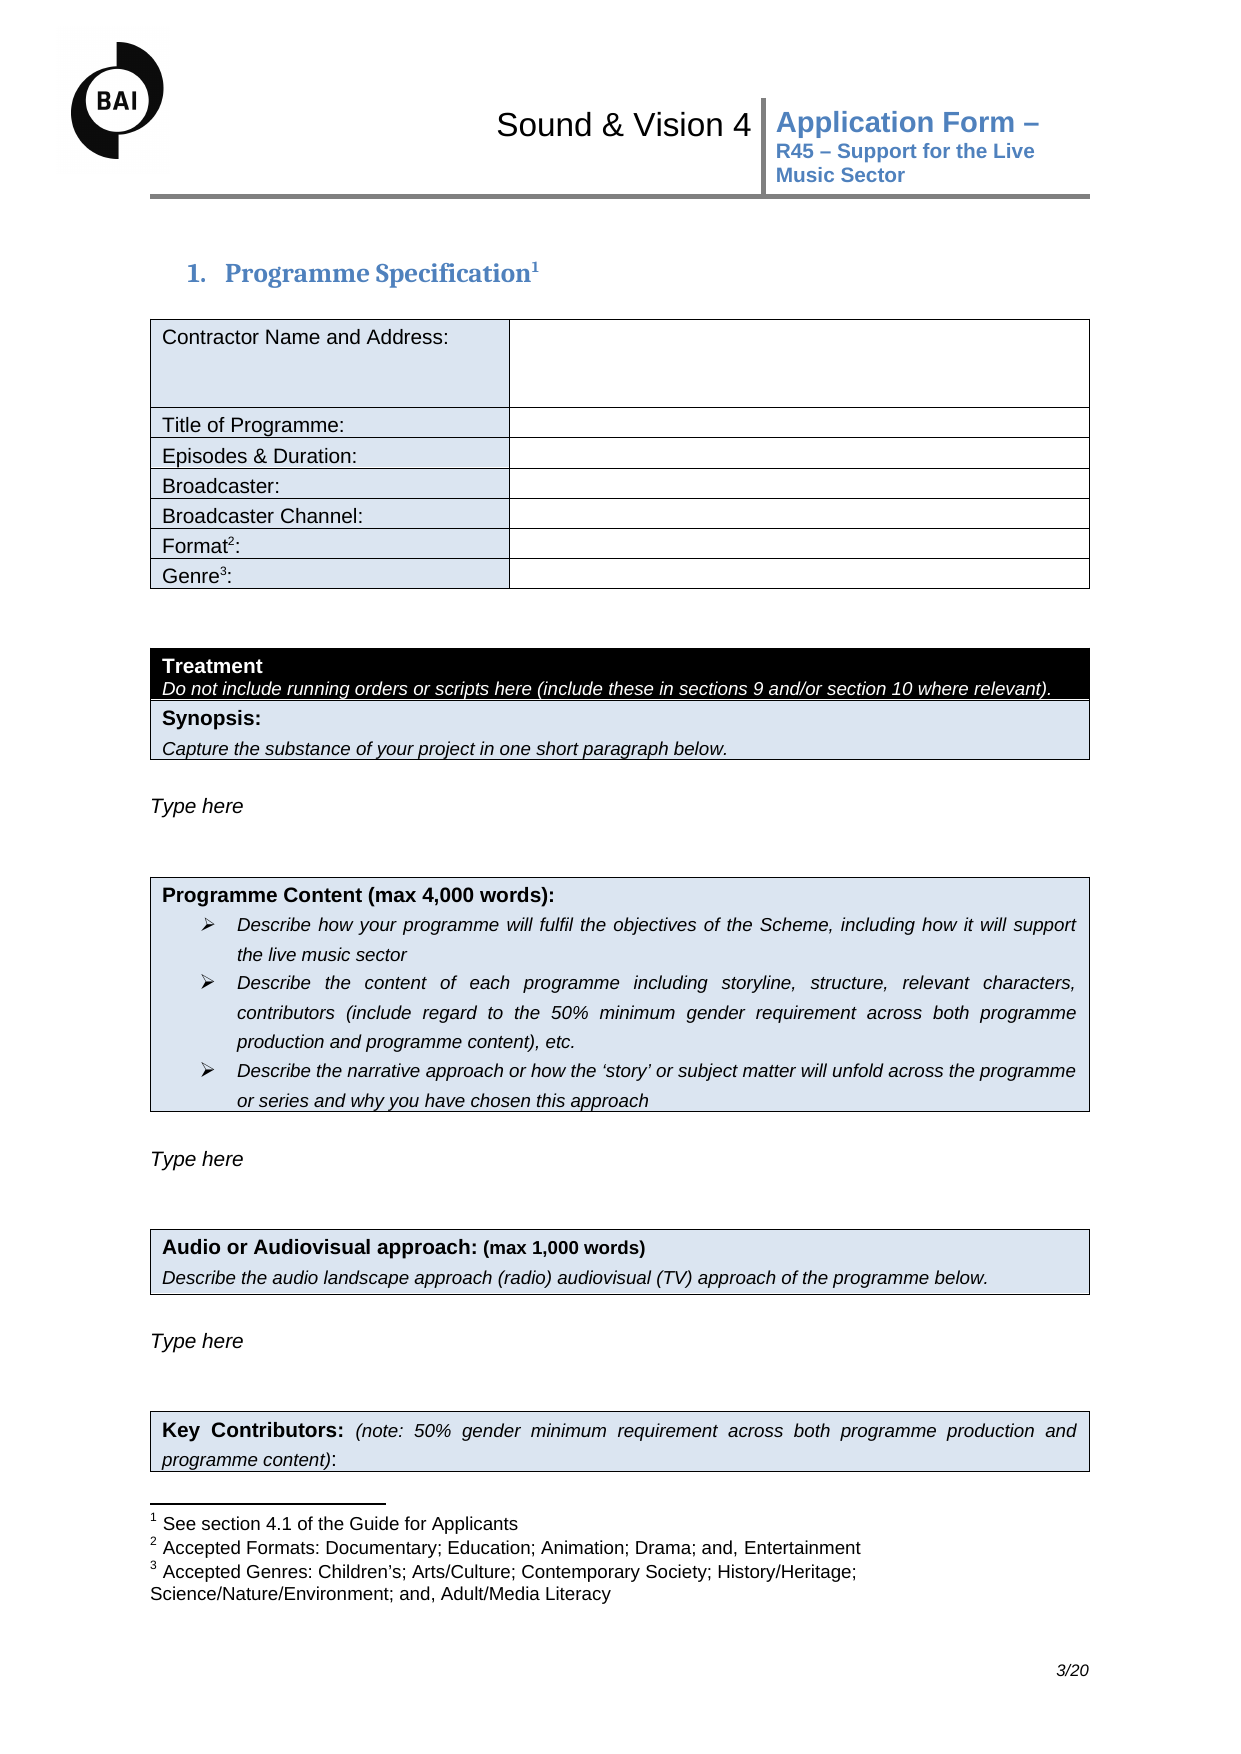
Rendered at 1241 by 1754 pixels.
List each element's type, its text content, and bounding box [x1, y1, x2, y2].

text Type here [150, 1324, 1090, 1353]
table_cell Episodes & Duration: [151, 438, 509, 467]
table_cell [510, 559, 1089, 588]
text Type here [150, 789, 1090, 818]
table_cell Title of Programme: [151, 408, 509, 437]
table_header [510, 320, 1089, 407]
table_header Programme Content (max 4,000 words): Describe how your programme will fulfil the objectives of the Scheme, including how it will support the live music sector Describe the content of each programme including storyline, structure, relevant characters, contributors (include regard to the 50% minimum gender requirement across both programme production and programme content), etc. Describe the narrative approach or how the ‘story’ or subject matter will unfold across the programme or series and why you have chosen this approach [151, 878, 1089, 1111]
table_header Contractor Name and Address: [151, 320, 509, 407]
table_cell [510, 499, 1089, 528]
text Type here [150, 1141, 1090, 1170]
table_cell Broadcaster Channel: [151, 499, 509, 528]
table_cell [510, 408, 1089, 437]
table_cell [510, 529, 1089, 558]
picture [56, 26, 171, 174]
table_cell [510, 469, 1089, 498]
table_cell Synopsis: Capture the substance of your project in one short paragraph below. [151, 701, 1089, 759]
table_cell Broadcaster: [151, 469, 509, 498]
subtitle Programme Specification [187, 258, 1090, 289]
table_cell Format: [151, 529, 509, 558]
table_header Audio or Audiovisual approach: (max 1,000 words) Describe the audio landscape approach (radio) audiovisual (TV) approach of the programme below. [151, 1230, 1089, 1293]
table_cell [510, 438, 1089, 467]
table_cell Genre: [151, 559, 509, 588]
table_header Treatment Do not include running orders or scripts here (include these in sections 9 and/or section 10 where relevant). [151, 649, 1089, 699]
